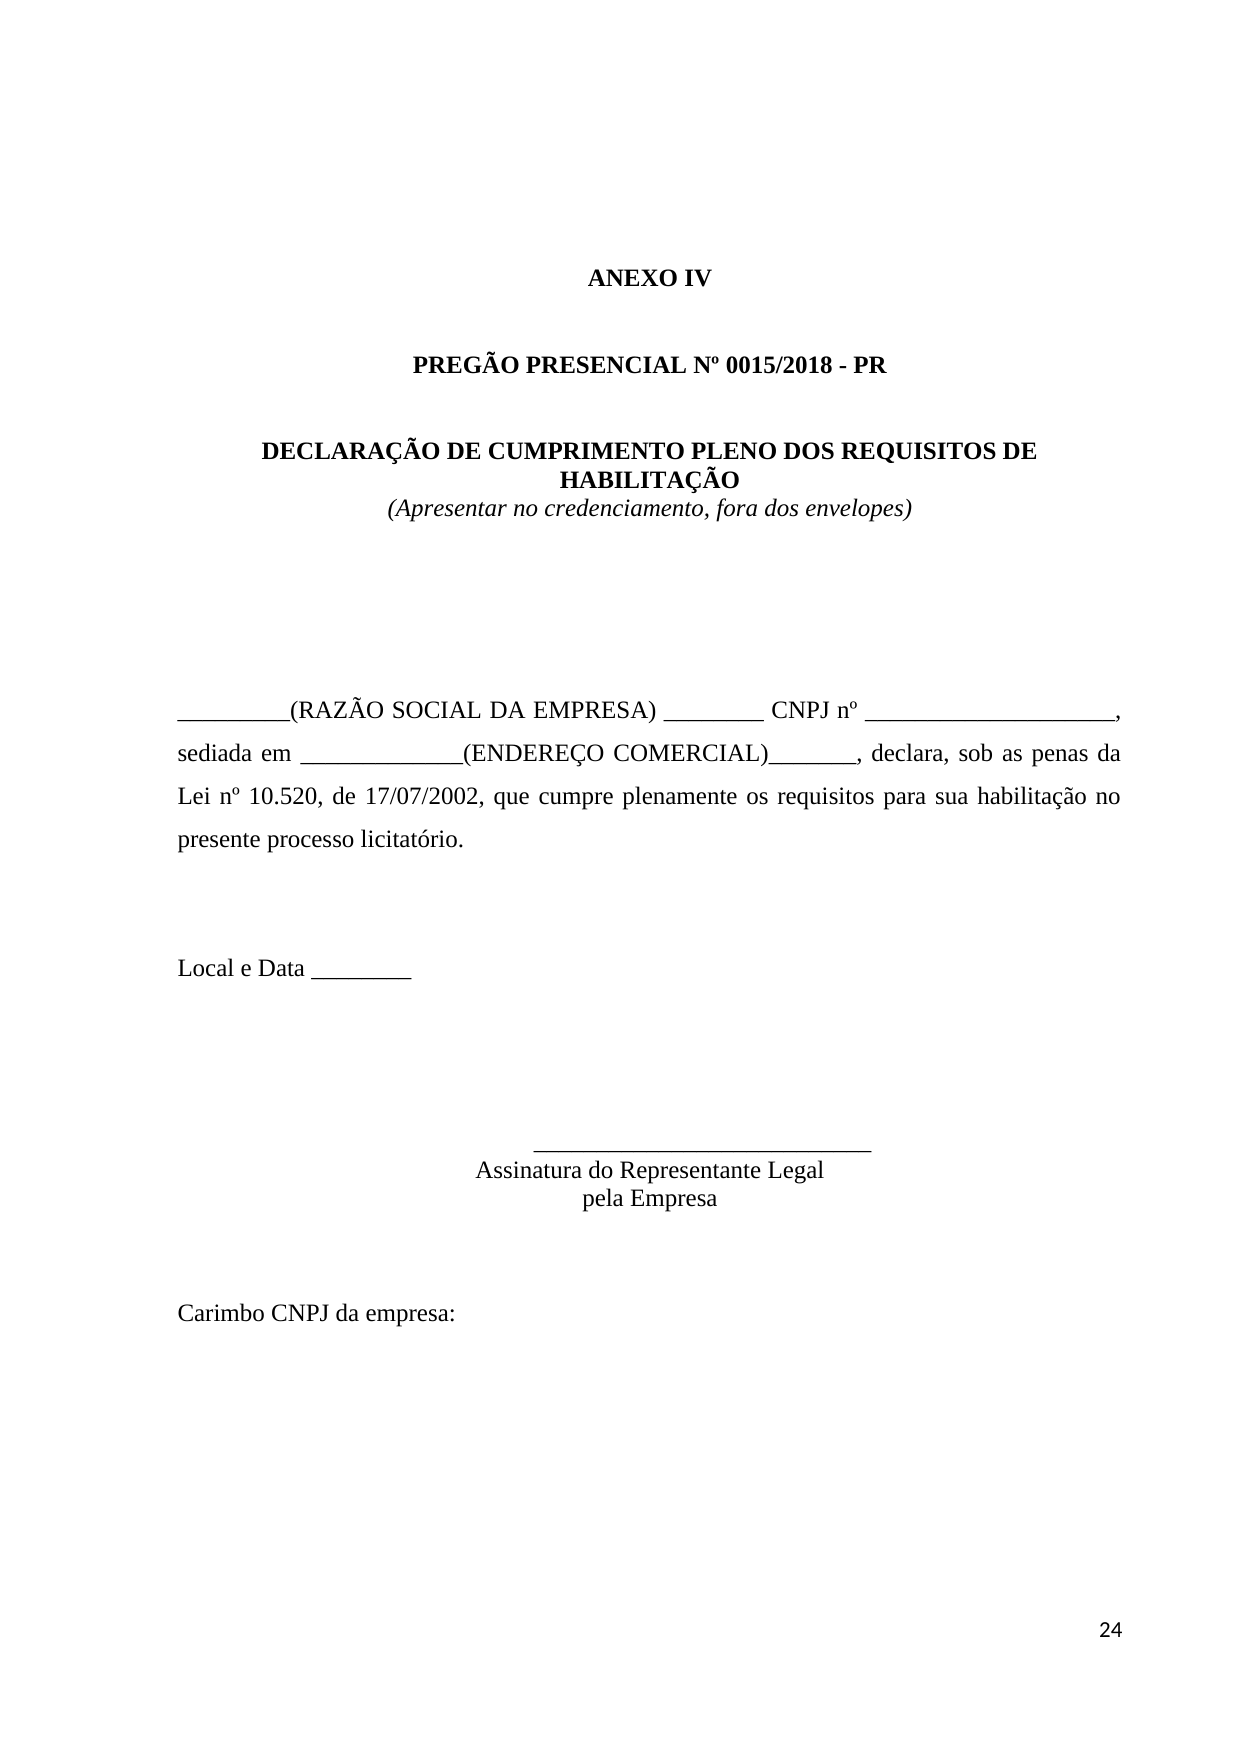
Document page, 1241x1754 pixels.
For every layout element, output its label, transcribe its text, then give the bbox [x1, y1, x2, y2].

text pela Empresa [177, 1183, 1122, 1212]
text PREGÃO PRESENCIAL Nº 0015/2018 - PR [177, 350, 1122, 378]
text (Apresentar no credenciamento, fora dos envelopes) [177, 493, 1122, 522]
text Assinatura do Representante Legal [177, 1155, 1122, 1183]
text ___________________________ [177, 1126, 1122, 1155]
text _________(RAZÃO SOCIAL DA EMPRESA) ________ CNPJ nº ____________________, sediada em _____________(ENDEREÇO COMERCIAL)_______, declara, sob as penas da Lei nº 10.520, de 17/07/2002, que cumpre plenamente os requisitos para sua habilitação no presente processo licitatório. [177, 695, 1122, 853]
text Carimbo CNPJ da empresa: [177, 1298, 1122, 1327]
text ANEXO IV [177, 263, 1122, 292]
text DECLARAÇÃO DE CUMPRIMENTO PLENO DOS REQUISITOS DE HABILITAÇÃO [177, 436, 1122, 493]
text Local e Data ________ [177, 953, 1122, 982]
